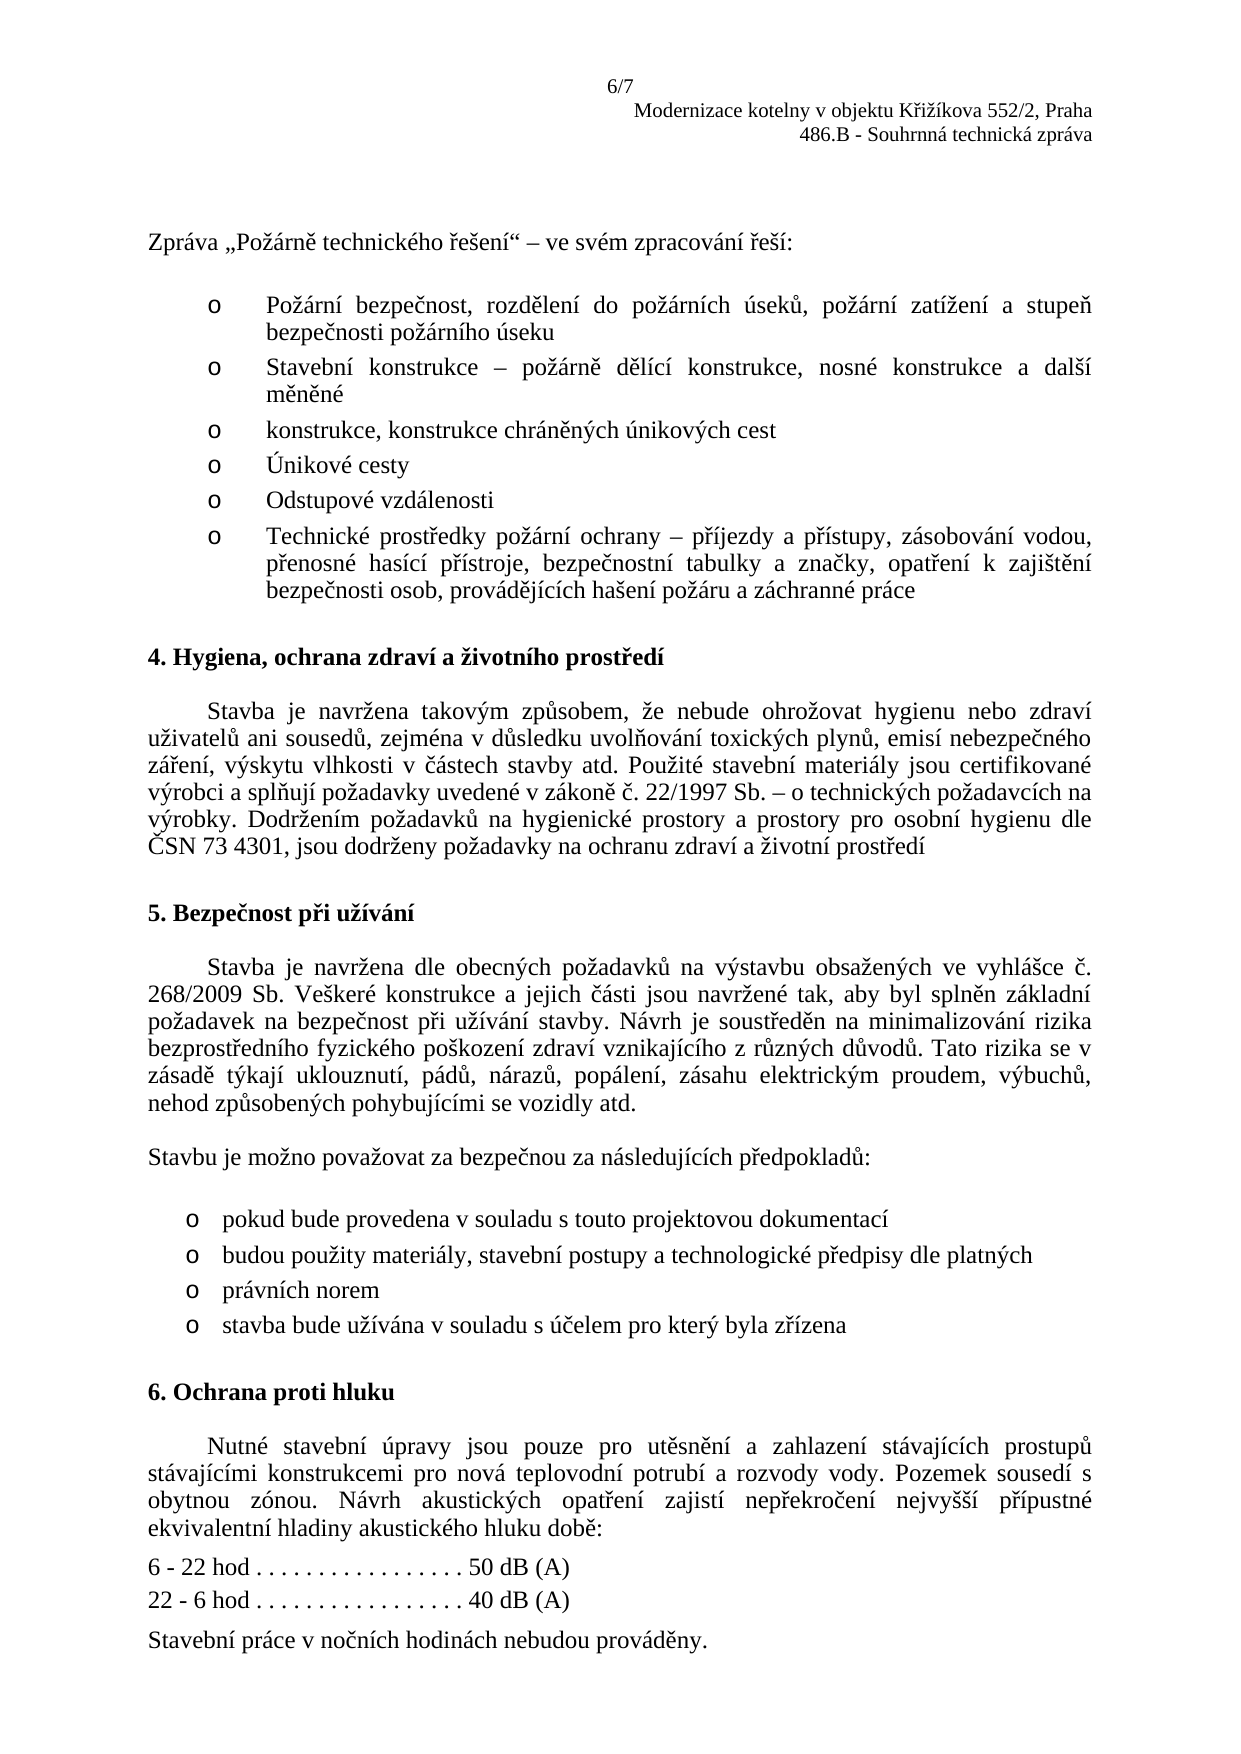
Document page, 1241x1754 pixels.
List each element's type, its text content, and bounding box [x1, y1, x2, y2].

list Technické prostředky požární ochrany – příjezdy a přístupy, zásobování vodou, přenosné hasící přístroje, bezpečnostní tabulky a značky, opatření k zajištění bezpečnosti osob, provádějících hašení požáru a záchranné práce [207, 523, 1092, 604]
list Únikové cesty [207, 452, 1092, 479]
text Zpráva „Požárně technického řešení“ – ve svém zpracování řeší: [148, 229, 1092, 256]
text Stavba je navržena dle obecných požadavků na výstavbu obsažených ve vyhlášce č. 268/2009 Sb. Veškeré konstrukce a jejich části jsou navržené tak, aby byl splněn základní požadavek na bezpečnost při užívání stavby. Návrh je soustředěn na minimalizování rizika bezprostředního fyzického poškození zdraví vznikajícího z různých důvodů. Tato rizika se v zásadě týkají uklouznutí, pádů, nárazů, popálení, zásahu elektrickým proudem, výbuchů, nehod způsobených pohybujícími se vozidly atd. [148, 954, 1092, 1116]
text 4. Hygiena, ochrana zdraví a životního prostředí [148, 643, 1092, 671]
list stavba bude užívána v souladu s účelem pro který byla zřízena [185, 1312, 1092, 1339]
text Stavbu je možno považovat za bezpečnou za následujících předpokladů: [148, 1143, 1092, 1171]
text 22 - 6 hod . . . . . . . . . . . . . . . . . 40 dB (A) [148, 1587, 1092, 1614]
list konstrukce, konstrukce chráněných únikových cest [207, 416, 1092, 443]
list pokud bude provedena v souladu s touto projektovou dokumentací [185, 1206, 1092, 1233]
text Stavební práce v nočních hodinách nebudou prováděny. [148, 1627, 1092, 1654]
text Stavba je navržena takovým způsobem, že nebude ohrožovat hygienu nebo zdraví uživatelů ani sousedů, zejména v důsledku uvolňování toxických plynů, emisí nebezpečného záření, výskytu vlhkosti v částech stavby atd. Použité stavební materiály jsou certifikované výrobci a splňují požadavky uvedené v zákoně č. 22/1997 Sb. – o technických požadavcích na výrobky. Dodržením požadavků na hygienické prostory a prostory pro osobní hygienu dle ČSN 73 4301, jsou dodrženy požadavky na ochranu zdraví a životní prostředí [148, 698, 1092, 860]
list Stavební konstrukce – požárně dělící konstrukce, nosné konstrukce a další měněné [207, 354, 1092, 408]
list právních norem [185, 1277, 1092, 1304]
list Odstupové vzdálenosti [207, 487, 1092, 514]
text 6 - 22 hod . . . . . . . . . . . . . . . . . 50 dB (A) [148, 1554, 1092, 1581]
text 5. Bezpečnost při užívání [148, 900, 1092, 927]
text Nutné stavební úpravy jsou pouze pro utěsnění a zahlazení stávajících prostupů stávajícími konstrukcemi pro nová teplovodní potrubí a rozvody vody. Pozemek sousedí s obytnou zónou. Návrh akustických opatření zajistí nepřekročení nejvyšší přípustné ekvivalentní hladiny akustického hluku době: [148, 1433, 1092, 1541]
list budou použity materiály, stavební postupy a technologické předpisy dle platných [185, 1241, 1092, 1268]
list Požární bezpečnost, rozdělení do požárních úseků, požární zatížení a stupeň bezpečnosti požárního úseku [207, 291, 1092, 346]
text 6. Ochrana proti hluku [148, 1379, 1092, 1406]
